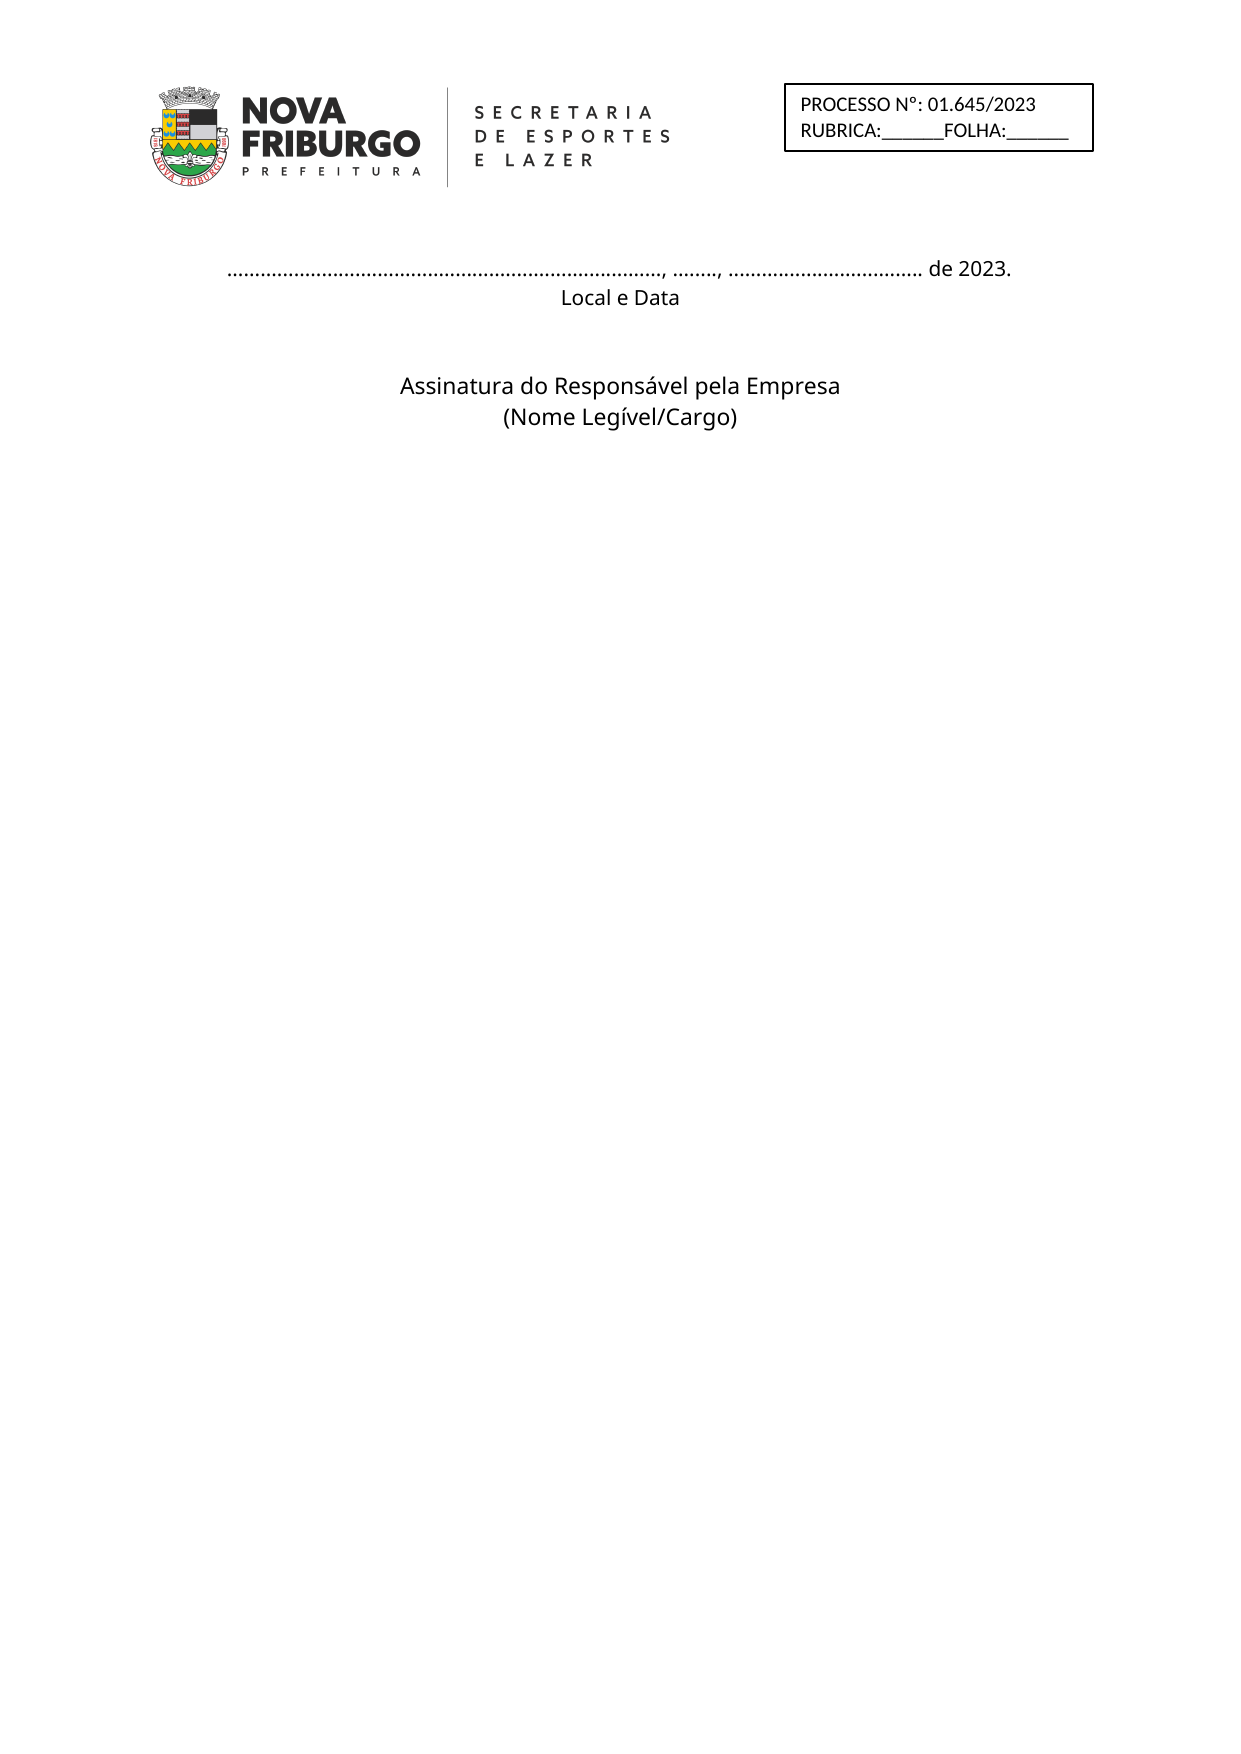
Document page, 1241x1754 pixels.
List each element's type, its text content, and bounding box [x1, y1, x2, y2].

text Local e Data [148, 282, 1092, 311]
text .............................................................................., ........, ................................... de 2023. [148, 253, 1092, 282]
text Assinatura do Responsável pela Empresa [148, 369, 1092, 401]
picture [127, 70, 697, 205]
text (Nome Legível/Cargo) [148, 401, 1092, 432]
